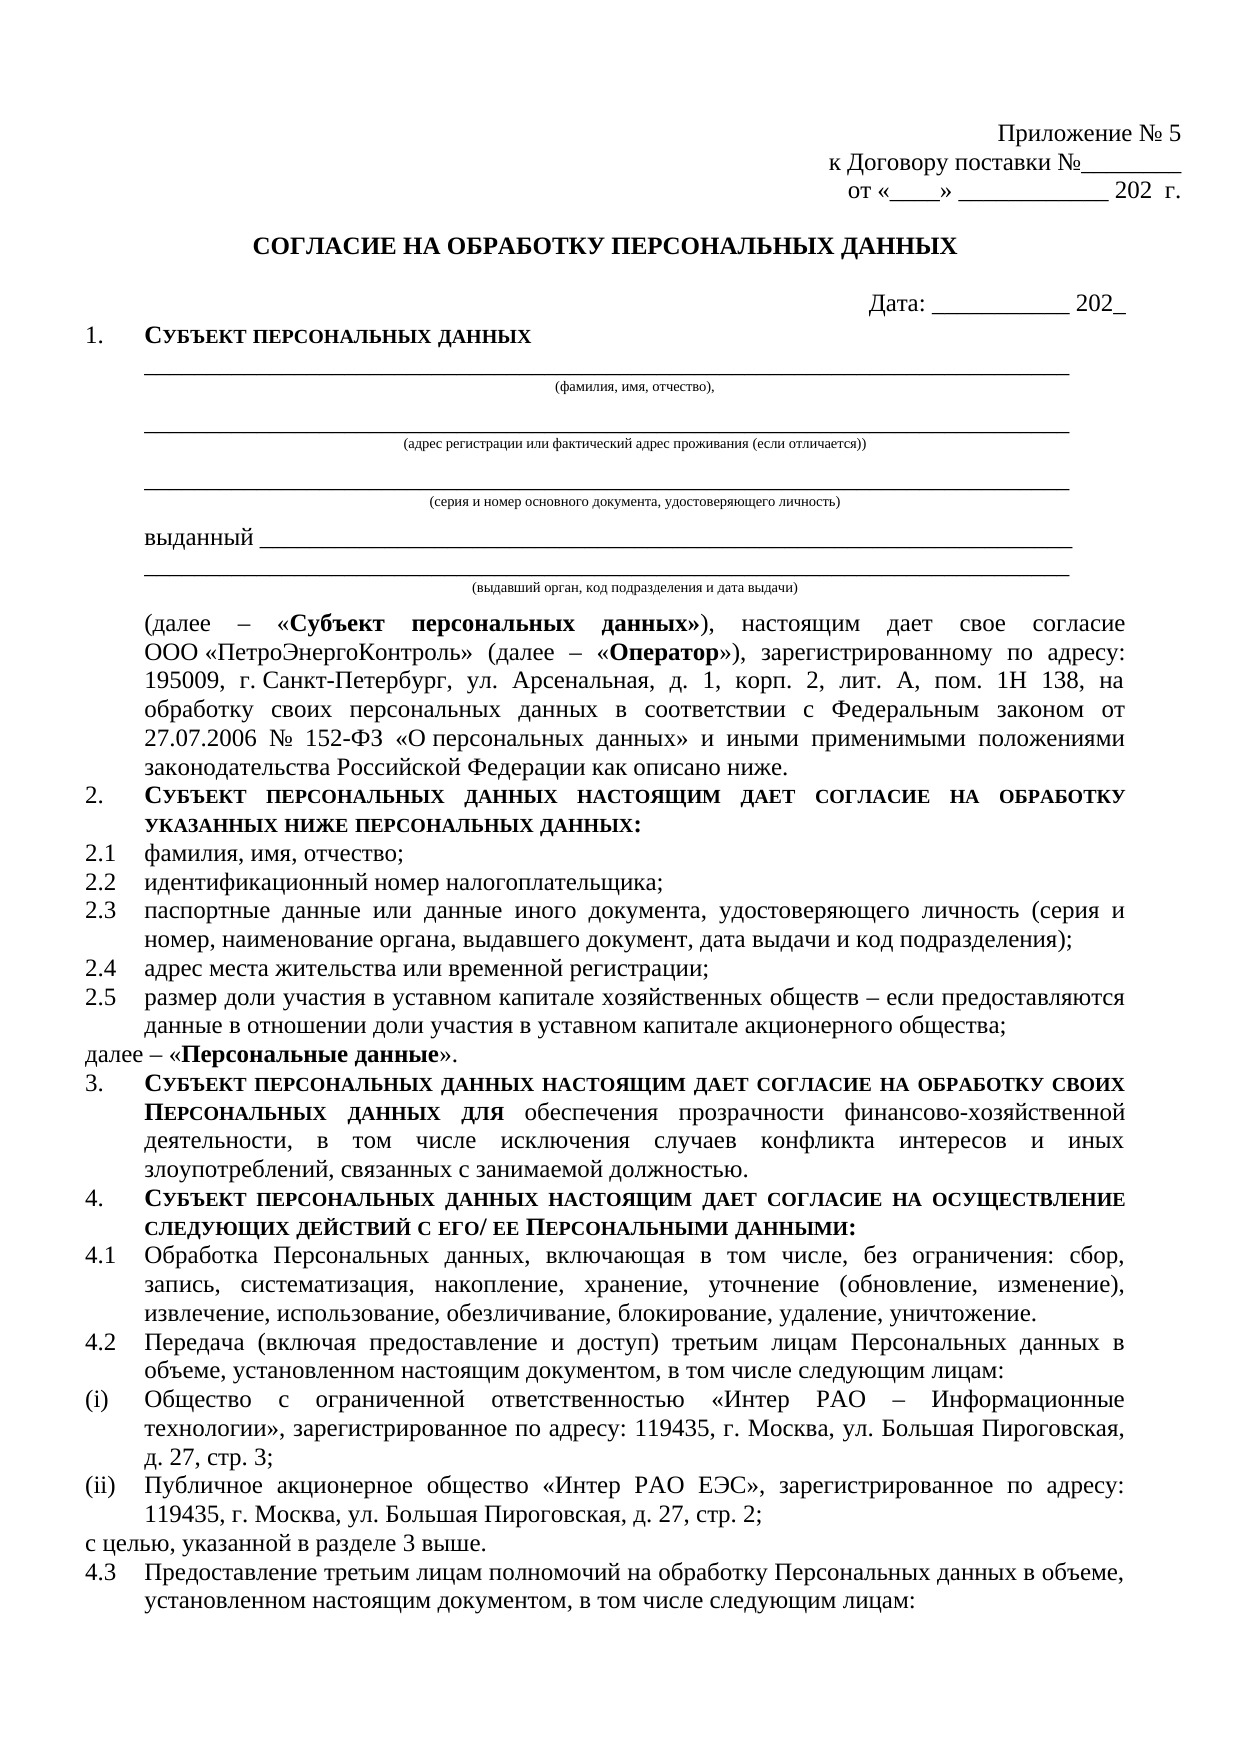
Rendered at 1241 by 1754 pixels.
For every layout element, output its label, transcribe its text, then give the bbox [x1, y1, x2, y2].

table_cell паспортные данные или данные иного документа, удостоверяющего личность (серия и номер, наименование органа, выдавшего документ, дата выдачи и код подразделения); [74, 895, 1137, 953]
table_cell Публичное акционерное общество «Интер РАО ЕЭС», зарегистрированное по адресу: 119435, г. Москва, ул. Большая Пироговская, д. 27, стр. 2; [74, 1470, 1137, 1528]
table_cell Дата: ___________ 202_ [74, 260, 1137, 320]
table_cell Общество с ограниченной ответственностью «Интер РАО – Информационные технологии», зарегистрированное по адресу: 119435, г. Москва, ул. Большая Пироговская, д. 27, стр. 3; [74, 1384, 1137, 1470]
table_cell Предоставление третьим лицам полномочий на обработку Персональных данных в объеме, установленном настоящим документом, в том числе следующим лицам: [74, 1557, 1137, 1614]
table_cell Обработка Персональных данных, включающая в том числе, без ограничения: сбор, запись, систематизация, накопление, хранение, уточнение (обновление, изменение), извлечение, использование, обезличивание, блокирование, удаление, уничтожение. [74, 1240, 1137, 1327]
table_cell Субъект персональных данных [74, 320, 1137, 349]
text Приложение № 5 [118, 118, 1181, 147]
text к Договору поставки №________ [118, 147, 1181, 176]
text от «____» ____________ 202 г. [118, 176, 1181, 204]
table_cell размер доли участия в уставном капитале хозяйственных обществ – если предоставляются данные в отношении доли участия в уставном капитале акционерного общества; [74, 982, 1137, 1039]
table_cell Субъект персональных данных настоящим дает согласие на обработку своих Персональных данных для обеспечения прозрачности финансово-хозяйственной деятельности, в том числе исключения случаев конфликта интересов и иных злоупотреблений, связанных с занимаемой должностью. [74, 1068, 1137, 1183]
table_cell фамилия, имя, отчество; [74, 838, 1137, 867]
table_cell Передача (включая предоставление и доступ) третьим лицам Персональных данных в объеме, установленном настоящим документом, в том числе следующим лицам: [74, 1327, 1137, 1384]
table_cell с целью, указанной в разделе 3 выше. [74, 1528, 1137, 1557]
table_cell идентификационный номер налогоплательщика; [74, 867, 1137, 895]
table_cell адрес места жительства или временной регистрации; [74, 953, 1137, 982]
table_cell Субъект персональных данных настоящим дает согласие на обработку указанных ниже персональных данных: [74, 780, 1137, 838]
table_cell далее – «Персональные данные». [74, 1039, 1137, 1068]
table_cell Субъект персональных данных настоящим дает согласие на осуществление следующих действий с его/ ее Персональными данными: [74, 1183, 1137, 1240]
table_header СОГЛАСИЕ НА ОБРАБОТКУ ПЕРСОНАЛЬНЫХ ДАННЫХ [74, 231, 1137, 259]
table_cell __________________________________________________________________________ (фамилия, имя, отчество), __________________________________________________________________________ (адрес регистрации или фактический адрес проживания (если отличается)) __________________________________________________________________________ (серия и номер основного документа, удостоверяющего личность) выданный _________________________________________________________________ __________________________________________________________________________ (выдавший орган, код подразделения и дата выдачи) (далее – «Субъект персональных данных»), настоящим дает свое согласие ООО «ПетроЭнергоКонтроль» (далее – «Оператор»), зарегистрированному по адресу: 195009, г. Санкт-Петербург, ул. Арсенальная, д. 1, корп. 2, лит. А, пом. 1Н 138, на обработку своих персональных данных в соответствии с Федеральным законом от 27.07.2006 № 152-ФЗ «О персональных данных» и иными применимыми положениями законодательства Российской Федерации как описано ниже. [74, 349, 1137, 780]
